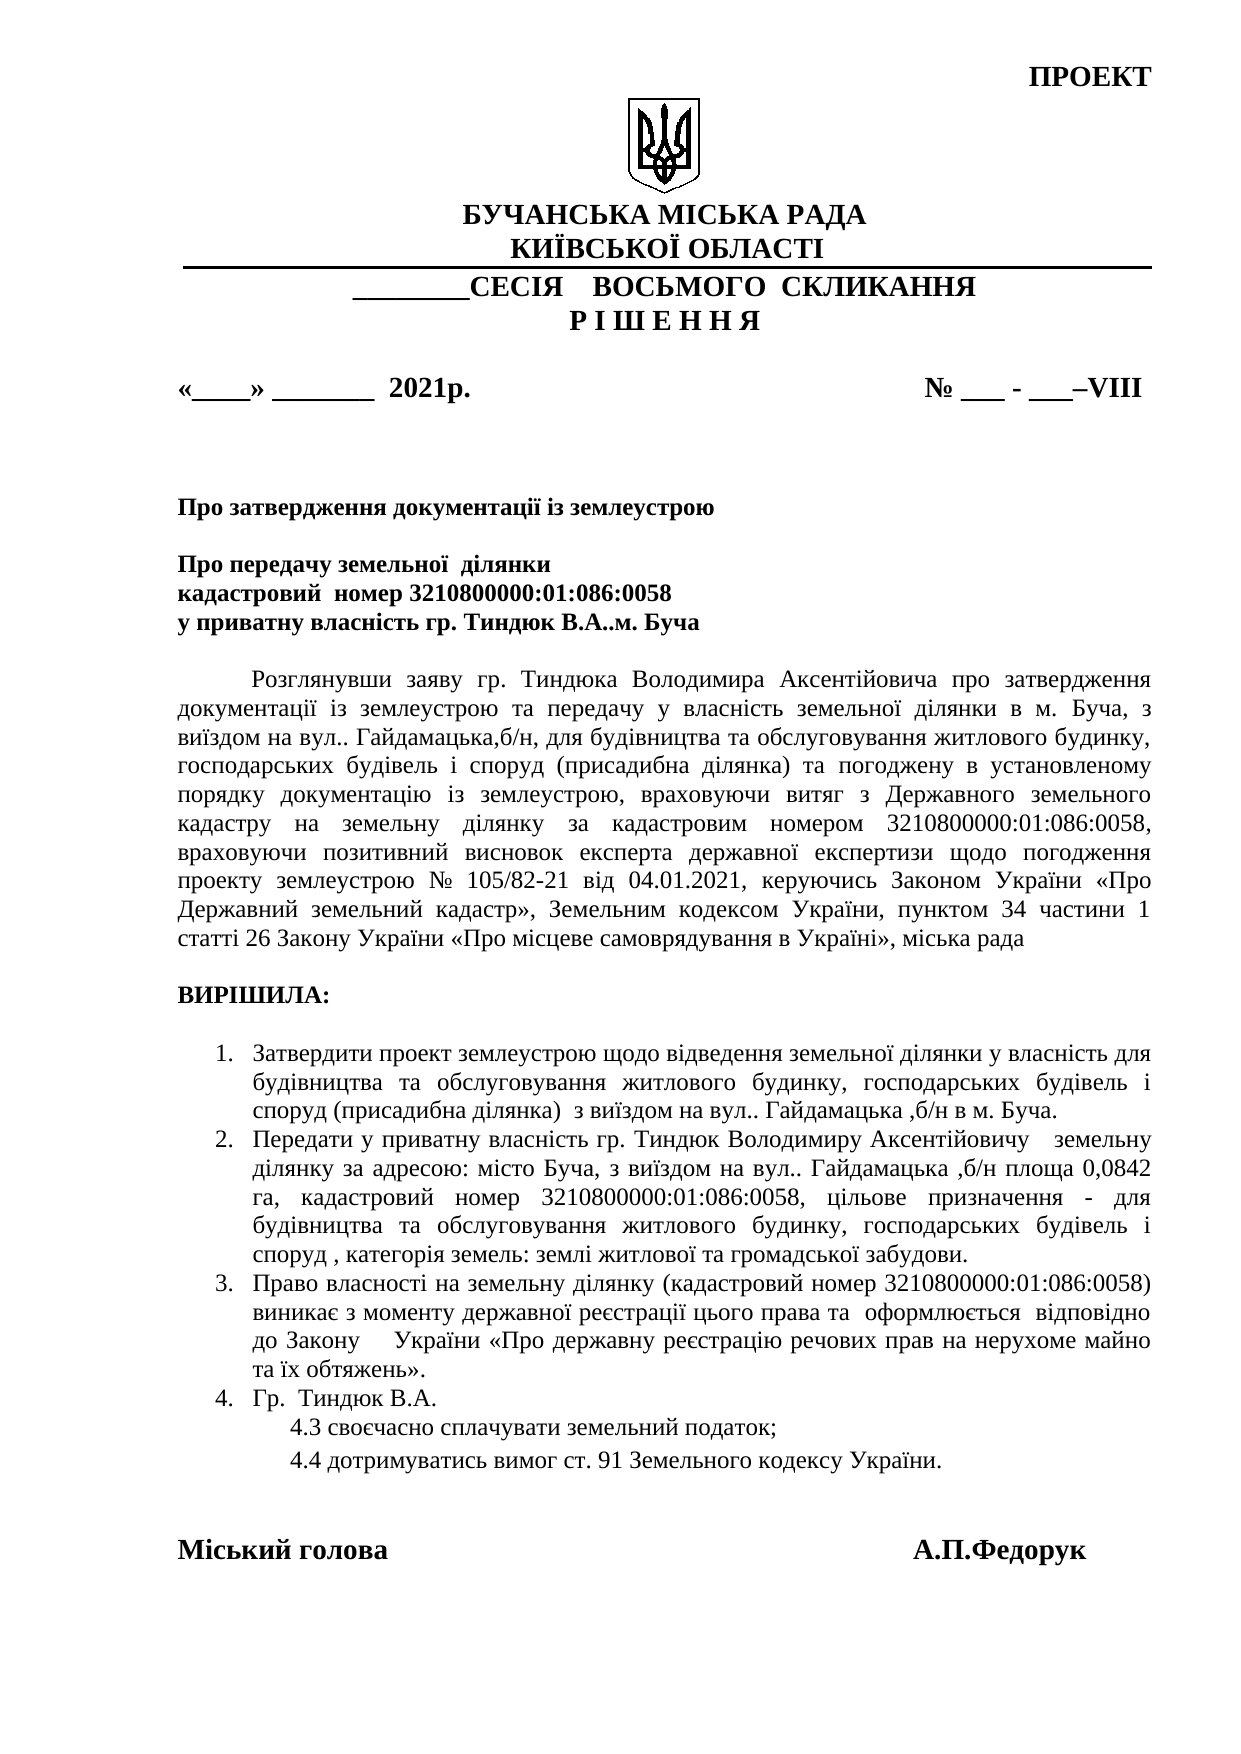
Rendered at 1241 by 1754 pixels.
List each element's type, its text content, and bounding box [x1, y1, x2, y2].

text кадастровий номер 3210800000:01:086:0058 [177, 578, 1152, 607]
text ВИРІШИЛА: [177, 981, 1152, 1009]
list Затвердити проект землеустрою щодо відведення земельної ділянки у власність для будівництва та обслуговування житлового будинку, господарських будівель і споруд (присадибна ділянка) з виїздом на вул.. Гайдамацька ,б/н в м. Буча. [215, 1038, 1152, 1124]
text Міський голова А.П.Федорук [177, 1532, 1152, 1565]
text ________СЕСІЯ ВОСЬМОГО СКЛИКАННЯ [177, 269, 1152, 303]
text Р І Ш Е Н Н Я [177, 303, 1152, 337]
text Розглянувши заяву гр. Тиндюка Володимира Аксентійовича про затвердження документації із землеустрою та передачу у власність земельної ділянки в м. Буча, з виїздом на вул.. Гайдамацька,б/н, для будівництва та обслуговування житлового будинку, господарських будівель і споруд (присадибна ділянка) та погоджену в установленому порядку документацію із землеустрою, враховуючи витяг з Державного земельного кадастру на земельну ділянку за кадастровим номером 3210800000:01:086:0058, враховуючи позитивний висновок експерта державної експертизи щодо погодження проекту землеустрою № 105/82-21 від 04.01.2021, керуючись Законом України «Про Державний земельний кадастр», Земельним кодексом України, пунктом 34 частини 1 статті 26 Закону України «Про місцеве самоврядування в Україні», міська рада [177, 664, 1152, 952]
list своєчасно сплачувати земельний податок; [290, 1412, 1152, 1441]
text Про затвердження документації із землеустрою [177, 492, 1152, 521]
text ПРОЕКТ [177, 59, 1152, 93]
list Гр. Тиндюк В.А. [215, 1383, 1152, 1412]
list Передати у приватну власність гр. Тиндюк Володимиру Аксентійовичу земельну ділянку за адресою: місто Буча, з виїздом на вул.. Гайдамацька ,б/н площа 0,0842 га, кадастровий номер 3210800000:01:086:0058, цільове призначення - для будівництва та обслуговування житлового будинку, господарських будівель і споруд , категорія земель: землі житлової та громадської забудови. [215, 1124, 1152, 1268]
list Право власності на земельну ділянку (кадастровий номер 3210800000:01:086:0058) виникає з моменту державної реєстрації цього права та оформлюється відповідно до Закону України «Про державну реєстрацію речових прав на нерухоме майно та їх обтяжень». [215, 1268, 1152, 1383]
list дотримуватись вимог ст. 91 Земельного кодексу України. [290, 1445, 1152, 1474]
text БУЧАНСЬКА МІСЬКА РАДА [177, 197, 1152, 231]
text у приватну власність гр. Тиндюк В.А..м. Буча [177, 607, 1152, 636]
text Про передачу земельної ділянки [177, 549, 1152, 578]
text КИЇВСЬКОЇ ОБЛАСТІ [183, 231, 1152, 266]
text «____» _______ 2021р. № ___ - ___–VІІІ [177, 370, 1152, 404]
